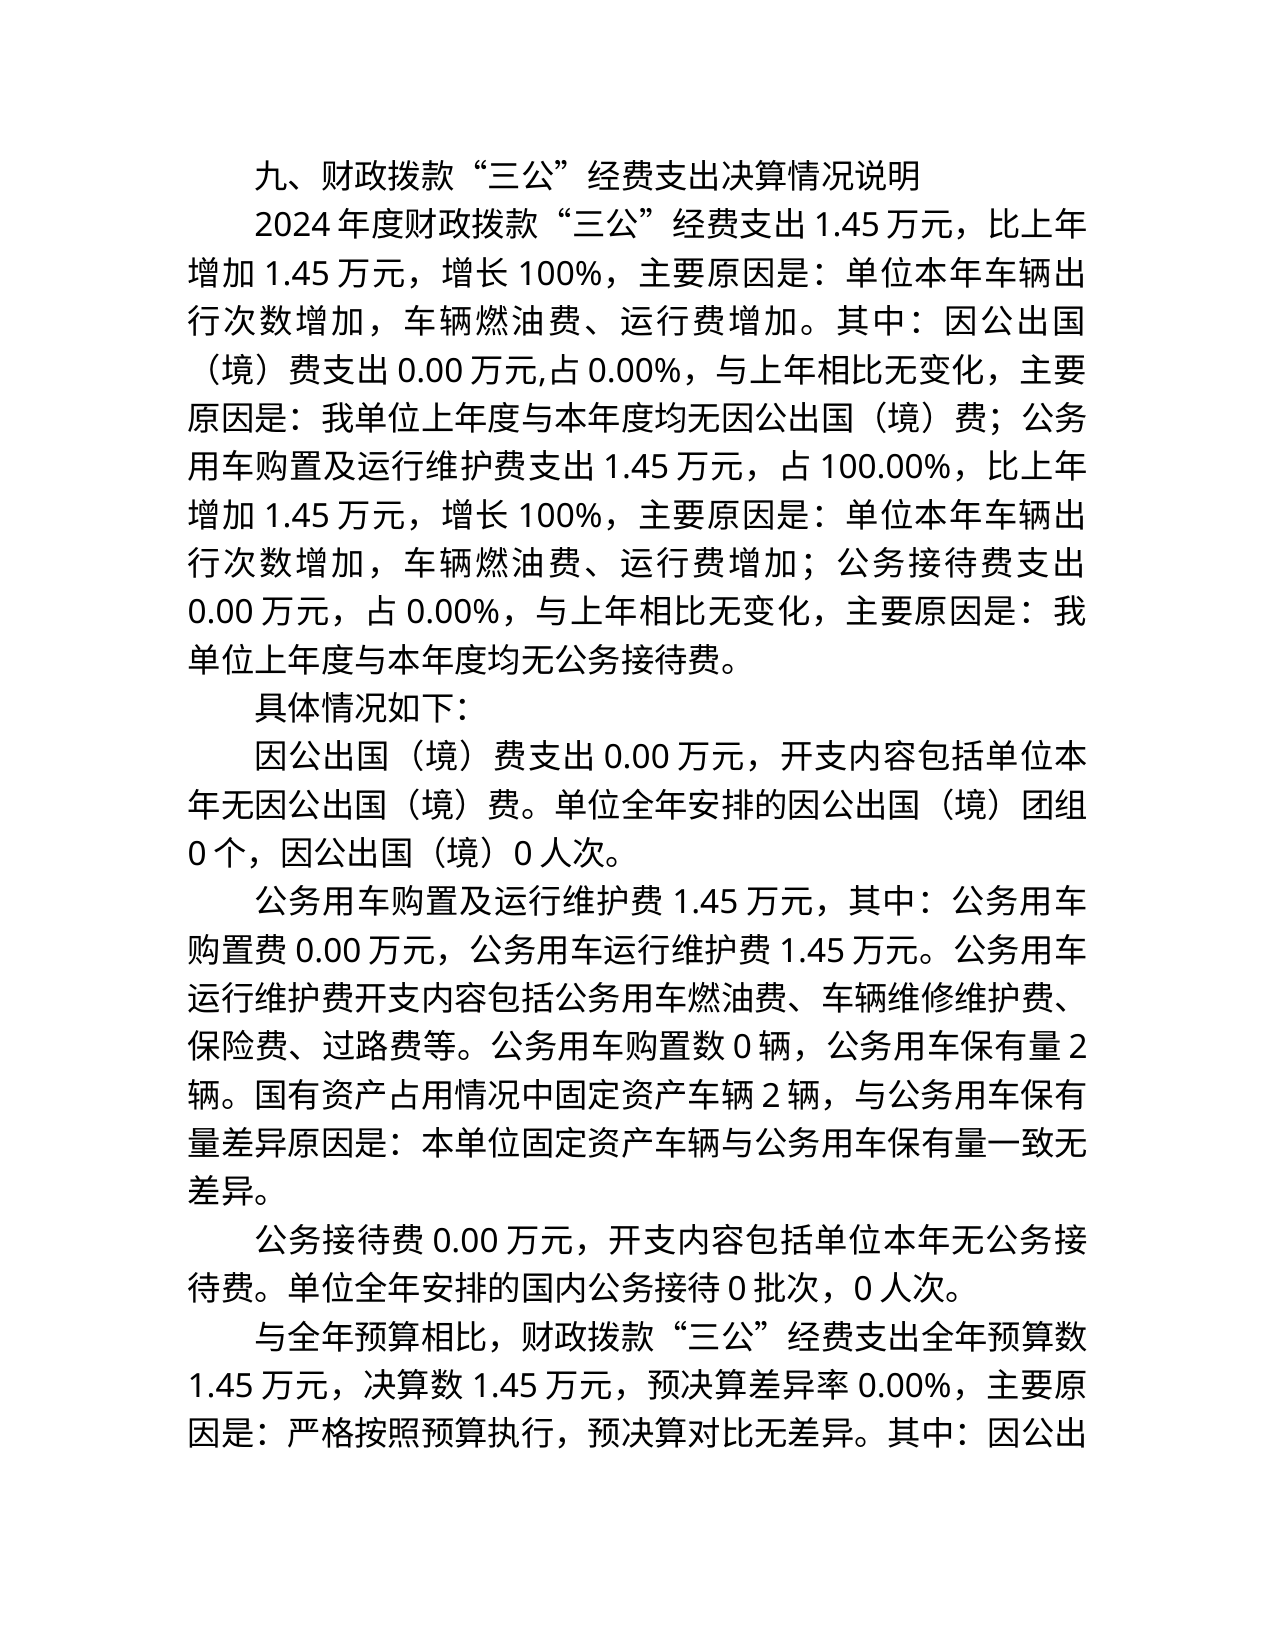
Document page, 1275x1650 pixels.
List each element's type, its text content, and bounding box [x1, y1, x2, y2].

text 公务用车购置及运行维护费1.45万元，其中：公务用车购置费0.00万元，公务用车运行维护费1.45万元。公务用车运行维护费开支内容包括公务用车燃油费、车辆维修维护费、保险费、过路费等。公务用车购置数0辆，公务用车保有量2辆。国有资产占用情况中固定资产车辆2辆，与公务用车保有量差异原因是：本单位固定资产车辆与公务用车保有量一致无差异。 [187, 875, 1087, 1213]
text 具体情况如下： [187, 682, 1087, 730]
text 九、财政拨款“三公”经费支出决算情况说明 [187, 150, 1087, 198]
text 2024年度财政拨款“三公”经费支出1.45万元，比上年增加1.45万元，增长100%，主要原因是：单位本年车辆出行次数增加，车辆燃油费、运行费增加。其中：因公出国（境）费支出0.00万元,占0.00%，与上年相比无变化，主要原因是：我单位上年度与本年度均无因公出国（境）费；公务用车购置及运行维护费支出1.45万元，占100.00%，比上年增加1.45万元，增长100%，主要原因是：单位本年车辆出行次数增加，车辆燃油费、运行费增加；公务接待费支出0.00万元，占0.00%，与上年相比无变化，主要原因是：我单位上年度与本年度均无公务接待费。 [187, 198, 1087, 682]
text 因公出国（境）费支出0.00万元，开支内容包括单位本年无因公出国（境）费。单位全年安排的因公出国（境）团组0个，因公出国（境）0人次。 [187, 730, 1087, 875]
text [187, 1310, 1087, 1455]
text 公务接待费0.00万元，开支内容包括单位本年无公务接待费。单位全年安排的国内公务接待0批次，0人次。 [187, 1213, 1087, 1310]
